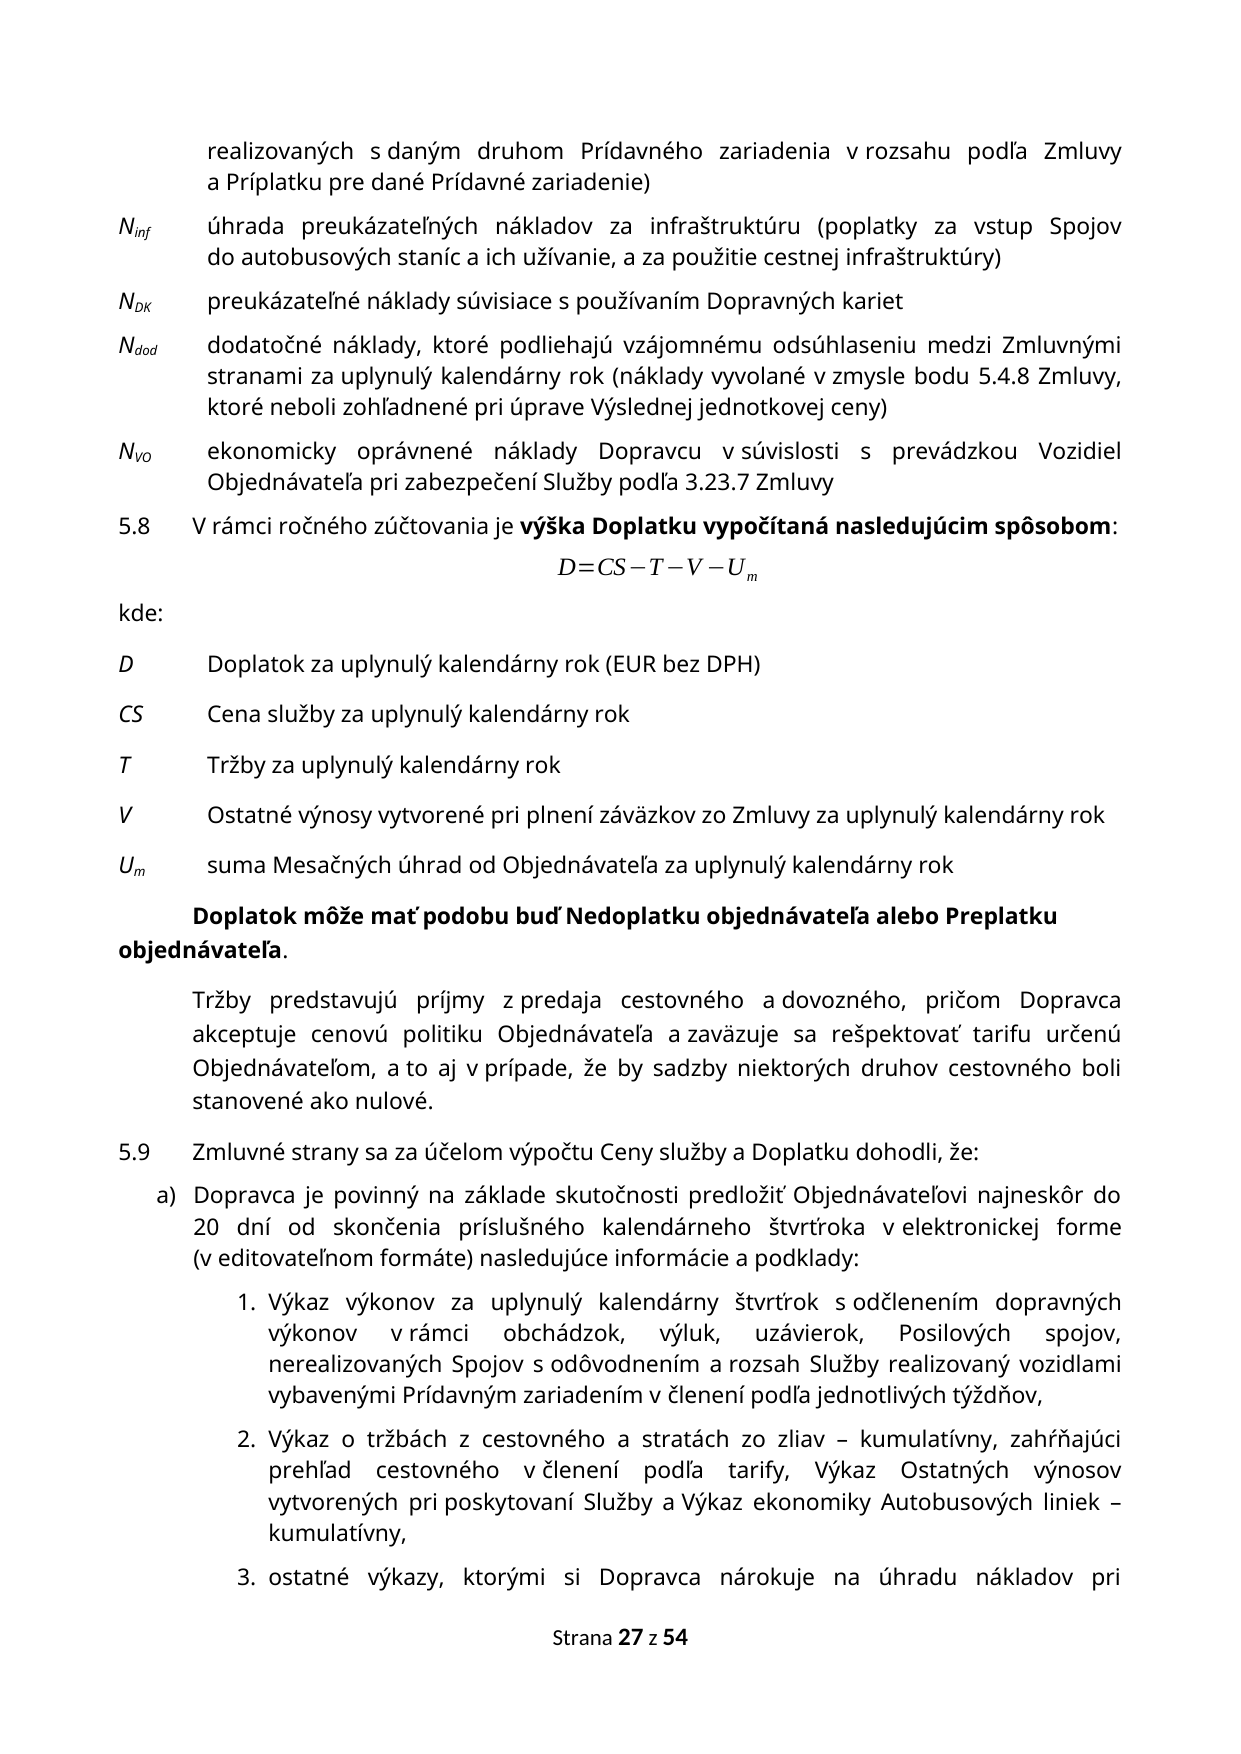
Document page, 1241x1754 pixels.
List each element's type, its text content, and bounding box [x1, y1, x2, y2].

text V Ostatné výnosy vytvorené pri plnení záväzkov zo Zmluvy za uplynulý kalendárny rok [118, 799, 1122, 830]
text Tržby predstavujú príjmy z predaja cestovného a dovozného, pričom Dopravca akceptuje cenovú politiku Objednávateľa a zaväzuje sa rešpektovať tarifu určenú Objednávateľom, a to aj v prípade, že by sadzby niektorých druhov cestovného boli stanovené ako nulové. [118, 984, 1122, 1117]
subtitle Zmluvné strany sa za účelom výpočtu Ceny služby a Doplatku dohodli, že: [118, 1136, 1122, 1167]
text Ndod dodatočné náklady, ktoré podliehajú vzájomnému odsúhlaseniu medzi Zmluvnými stranami za uplynulý kalendárny rok (náklady vyvolané v zmysle bodu 5.4.8 Zmluvy, ktoré neboli zohľadnené pri úprave Výslednej jednotkovej ceny) [118, 328, 1122, 422]
list Dopravca je povinný na základe skutočnosti predložiť Objednávateľovi najneskôr do 20 dní od skončenia príslušného kalendárneho štvrťroka v elektronickej forme (v editovateľnom formáte) nasledujúce informácie a podklady: [156, 1179, 1122, 1273]
text D Doplatok za uplynulý kalendárny rok (EUR bez DPH) [118, 648, 1122, 679]
text Doplatok môže mať podobu buď Nedoplatku objednávateľa alebo Preplatku objednávateľa. [118, 900, 1122, 965]
text T Tržby za uplynulý kalendárny rok [118, 749, 1122, 780]
text NDK preukázateľné náklady súvisiace s používaním Dopravných kariet [118, 285, 1122, 316]
text CS Cena služby za uplynulý kalendárny rok [118, 698, 1122, 729]
text kde: [118, 597, 1122, 629]
text Um suma Mesačných úhrad od Objednávateľa za uplynulý kalendárny rok [118, 849, 1122, 881]
list Výkaz o tržbách z cestovného a stratách zo zliav – kumulatívny, zahŕňajúci prehľad cestovného v členení podľa tarify, Výkaz Ostatných výnosov vytvorených pri poskytovaní Služby a Výkaz ekonomiky Autobusových liniek – kumulatívny, [231, 1423, 1122, 1548]
text Ninf úhrada preukázateľných nákladov za infraštruktúru (poplatky za vstup Spojov do autobusových staníc a ich užívanie, a za použitie cestnej infraštruktúry) [118, 210, 1122, 272]
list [231, 1561, 1122, 1592]
text NVO ekonomicky oprávnené náklady Dopravcu v súvislosti s prevádzkou Vozidiel Objednávateľa pri zabezpečení Služby podľa 3.23.7 Zmluvy [118, 435, 1122, 497]
list Výkaz výkonov za uplynulý kalendárny štvrťrok s odčlenením dopravných výkonov v rámci obchádzok, výluk, uzávierok, Posilových spojov, nerealizovaných Spojov s odôvodnením a rozsah Služby realizovaný vozidlami vybavenými Prídavným zariadením v členení podľa jednotlivých týždňov, [231, 1286, 1122, 1411]
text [118, 135, 1122, 197]
subtitle V rámci ročného zúčtovania je výška Doplatku vypočítaná nasledujúcim spôsobom: [118, 510, 1122, 541]
